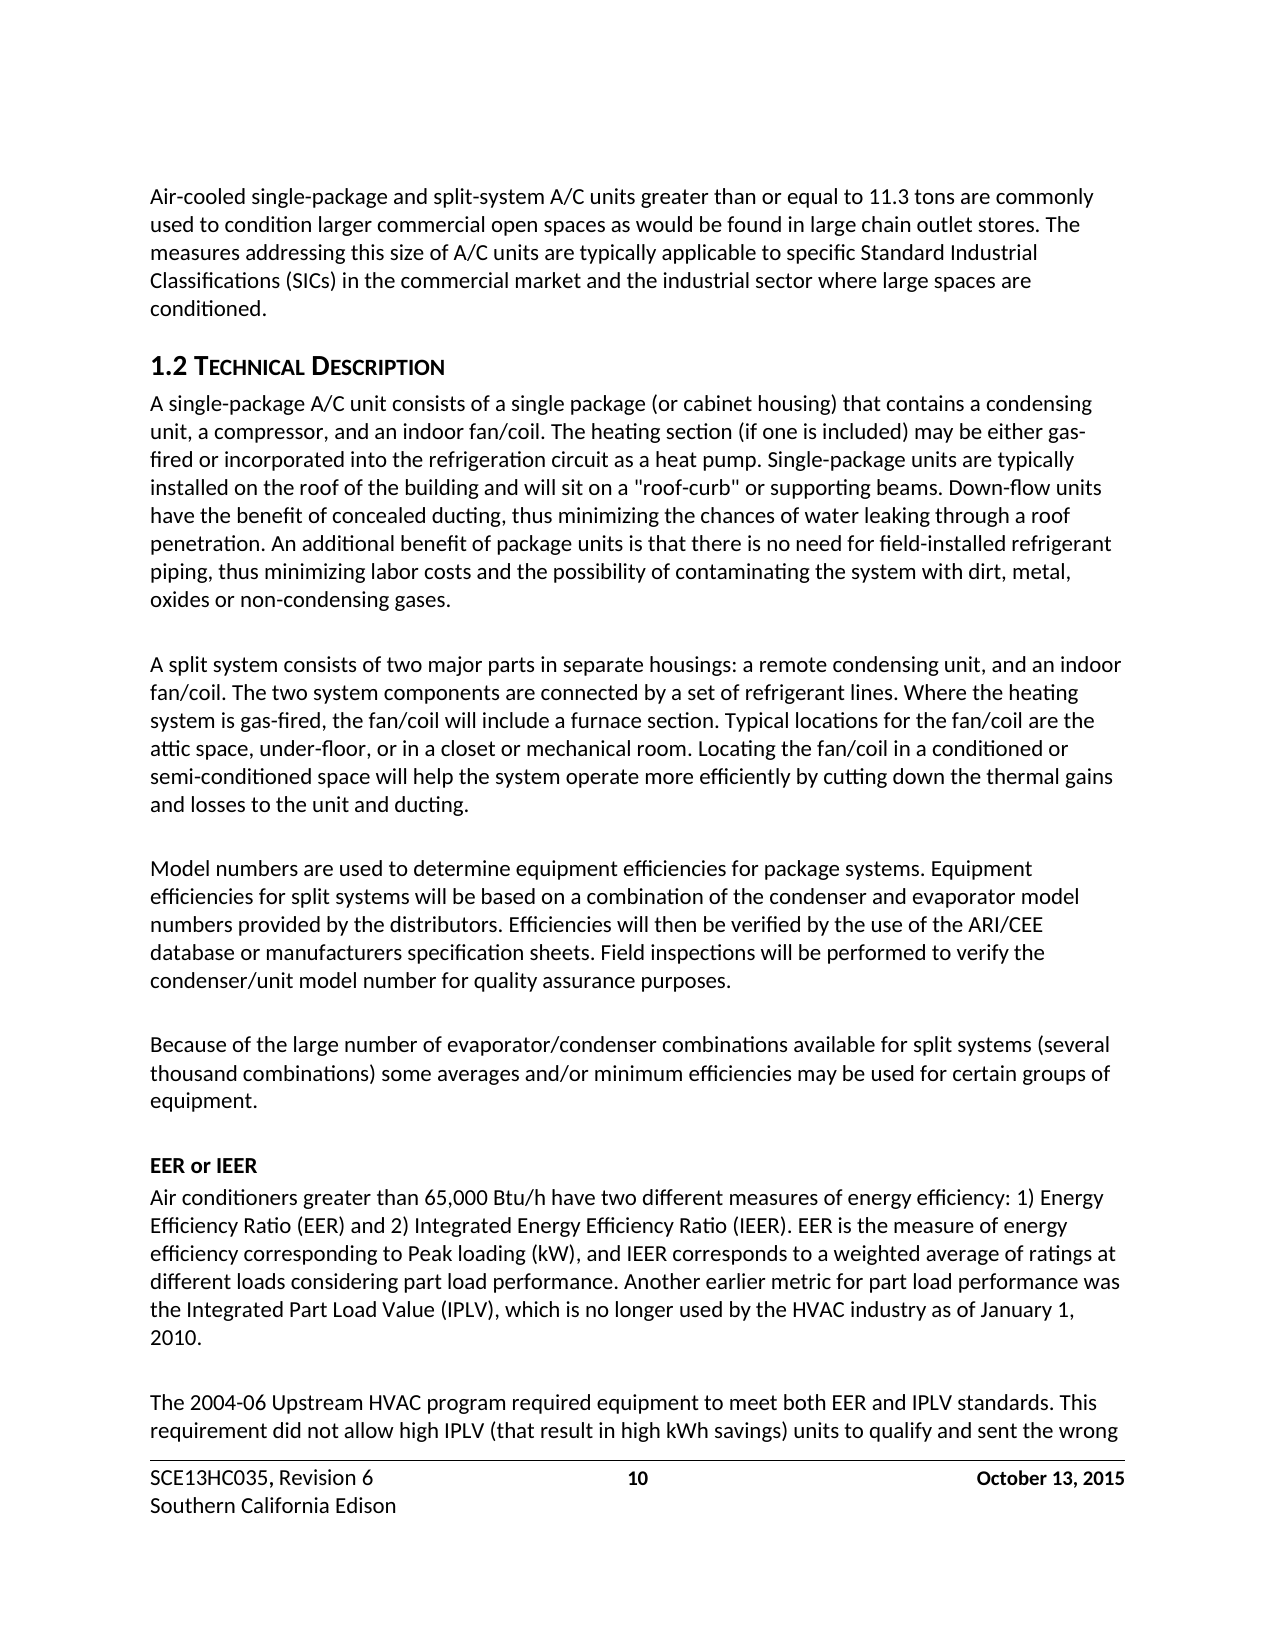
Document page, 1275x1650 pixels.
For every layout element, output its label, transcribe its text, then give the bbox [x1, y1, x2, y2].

subtitle 1.2 Technical Description [150, 347, 1125, 383]
text A single-package A/C unit consists of a single package (or cabinet housing) that contains a condensing unit, a compressor, and an indoor fan/coil. The heating section (if one is included) may be either gas-fired or incorporated into the refrigeration circuit as a heat pump. Single-package units are typically installed on the roof of the building and will sit on a "roof-curb" or supporting beams. Down-flow units have the benefit of concealed ducting, thus minimizing the chances of water leaking through a roof penetration. An additional benefit of package units is that there is no need for field-installed refrigerant piping, thus minimizing labor costs and the possibility of contaminating the system with dirt, metal, oxides or non-condensing gases. [150, 389, 1125, 613]
text Air conditioners greater than 65,000 Btu/h have two different measures of energy efficiency: 1) Energy Efficiency Ratio (EER) and 2) Integrated Energy Efficiency Ratio (IEER). EER is the measure of energy efficiency corresponding to Peak loading (kW), and IEER corresponds to a weighted average of ratings at different loads considering part load performance. Another earlier metric for part load performance was the Integrated Part Load Value (IPLV), which is no longer used by the HVAC industry as of January 1, 2010. [150, 1183, 1125, 1351]
text Because of the large number of evaporator/condenser combinations available for split systems (several thousand combinations) some averages and/or minimum efficiencies may be used for certain groups of equipment. [150, 1031, 1125, 1115]
text EER or IEER [150, 1151, 1125, 1179]
text Air-cooled single-package and split-system A/C units greater than or equal to 11.3 tons are commonly used to condition larger commercial open spaces as would be found in large chain outlet stores. The measures addressing this size of A/C units are typically applicable to specific Standard Industrial Classifications (SICs) in the commercial market and the industrial sector where large spaces are conditioned. [150, 182, 1125, 322]
text Model numbers are used to determine equipment efficiencies for package systems. Equipment efficiencies for split systems will be based on a combination of the condenser and evaporator model numbers provided by the distributors. Efficiencies will then be verified by the use of the ARI/CEE database or manufacturers specification sheets. Field inspections will be performed to verify the condenser/unit model number for quality assurance purposes. [150, 854, 1125, 994]
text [150, 1388, 1125, 1444]
text A split system consists of two major parts in separate housings: a remote condensing unit, and an indoor fan/coil. The two system components are connected by a set of refrigerant lines. Where the heating system is gas-fired, the fan/coil will include a furnace section. Typical locations for the fan/coil are the attic space, under-floor, or in a closet or mechanical room. Locating the fan/coil in a conditioned or semi-conditioned space will help the system operate more efficiently by cutting down the thermal gains and losses to the unit and ducting. [150, 650, 1125, 818]
